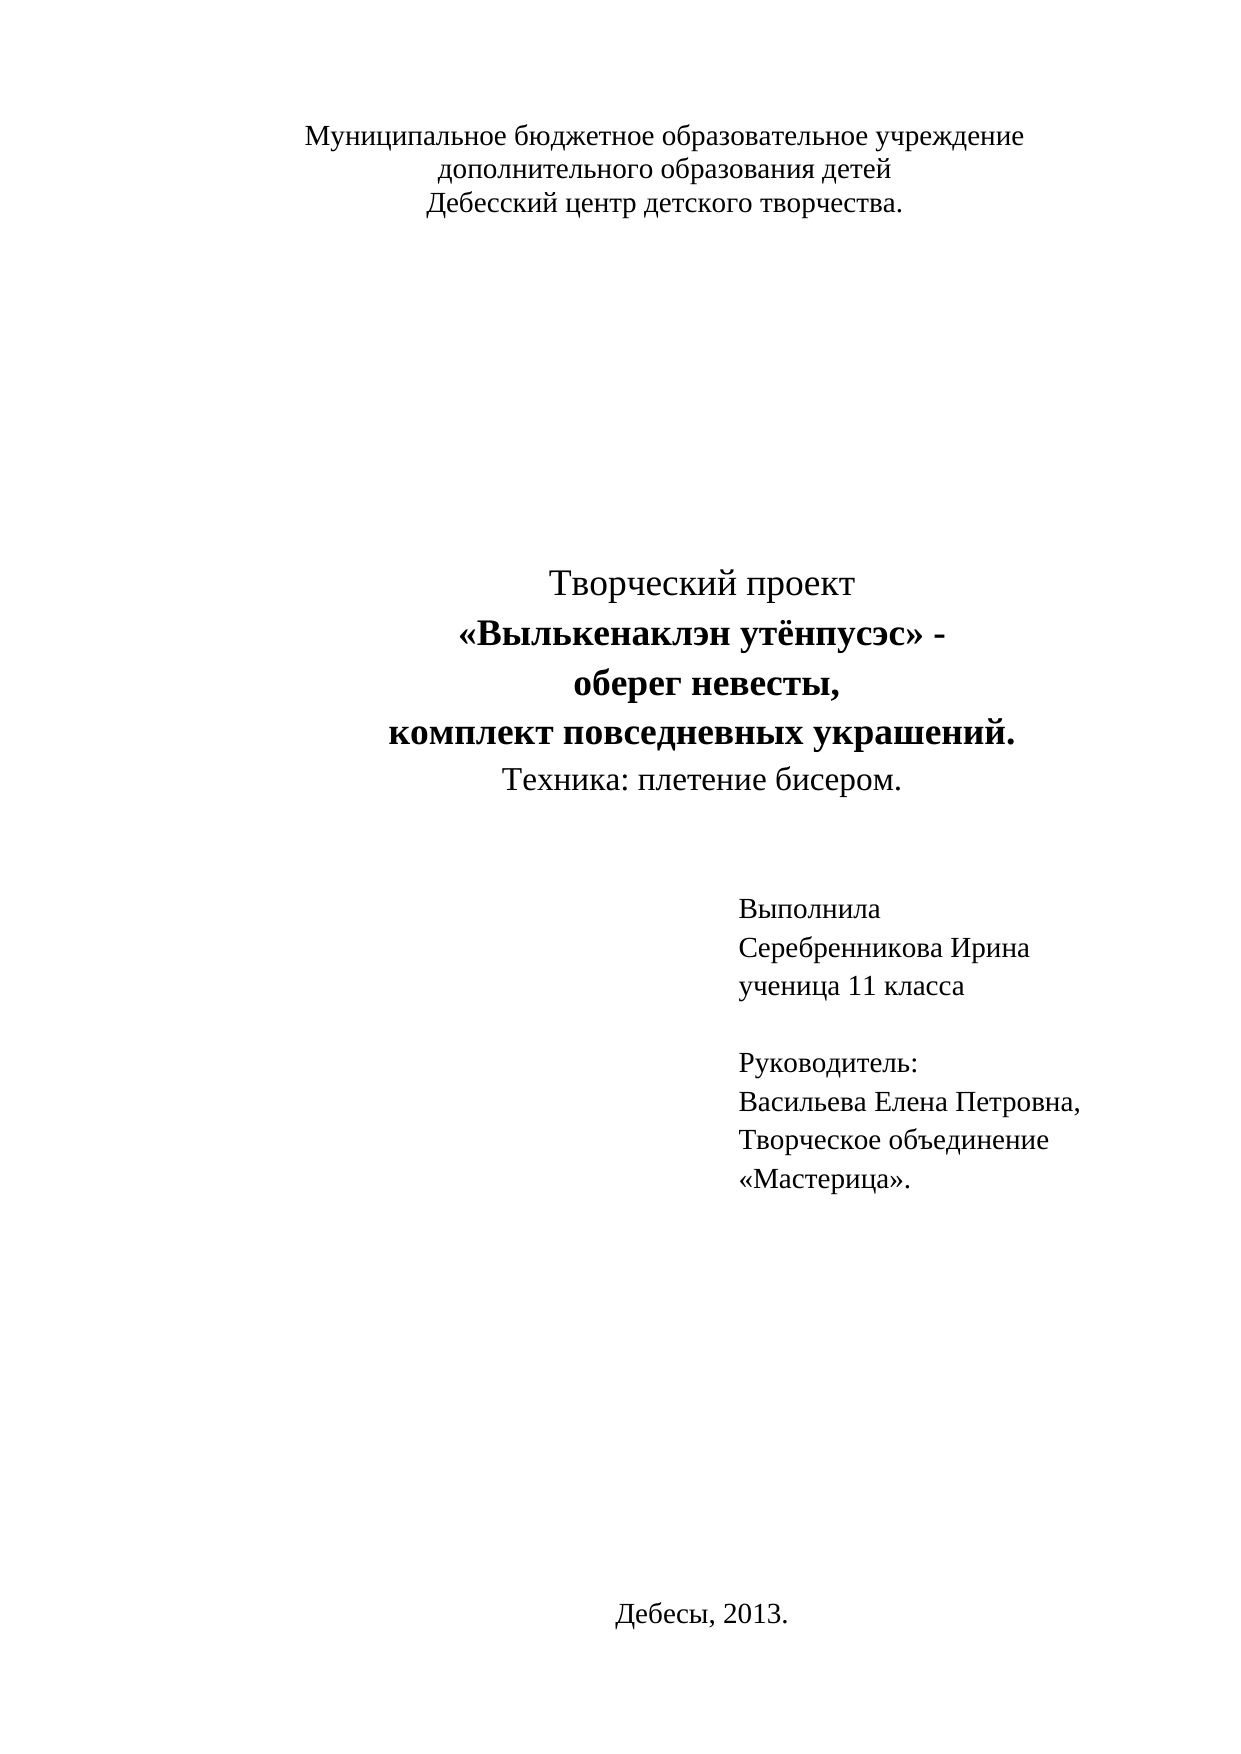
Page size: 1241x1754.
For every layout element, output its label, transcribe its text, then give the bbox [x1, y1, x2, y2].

text Дебесский центр детского творчества. [177, 185, 1152, 219]
text Муниципальное бюджетное образовательное учреждение [177, 118, 1152, 152]
list Дебесы, 2013. [252, 1596, 1152, 1630]
list Серебренникова Ирина [252, 930, 1152, 963]
list Творческий проект [252, 561, 1152, 604]
list ученица 11 класса [252, 968, 1152, 1002]
text дополнительного образования детей [177, 152, 1152, 185]
list Васильева Елена Петровна, [252, 1084, 1152, 1117]
list «Мастерица». [252, 1161, 1152, 1194]
list комплект повседневных украшений. [252, 709, 1152, 753]
list Выполнила [252, 891, 1152, 925]
list «Вылькенаклэн утёнпусэс» - [252, 610, 1152, 653]
list Руководитель: [252, 1045, 1152, 1079]
list Творческое объединение [252, 1122, 1152, 1156]
list Техника: плетение бисером. [252, 759, 1152, 797]
list оберег невесты, [252, 660, 1152, 703]
